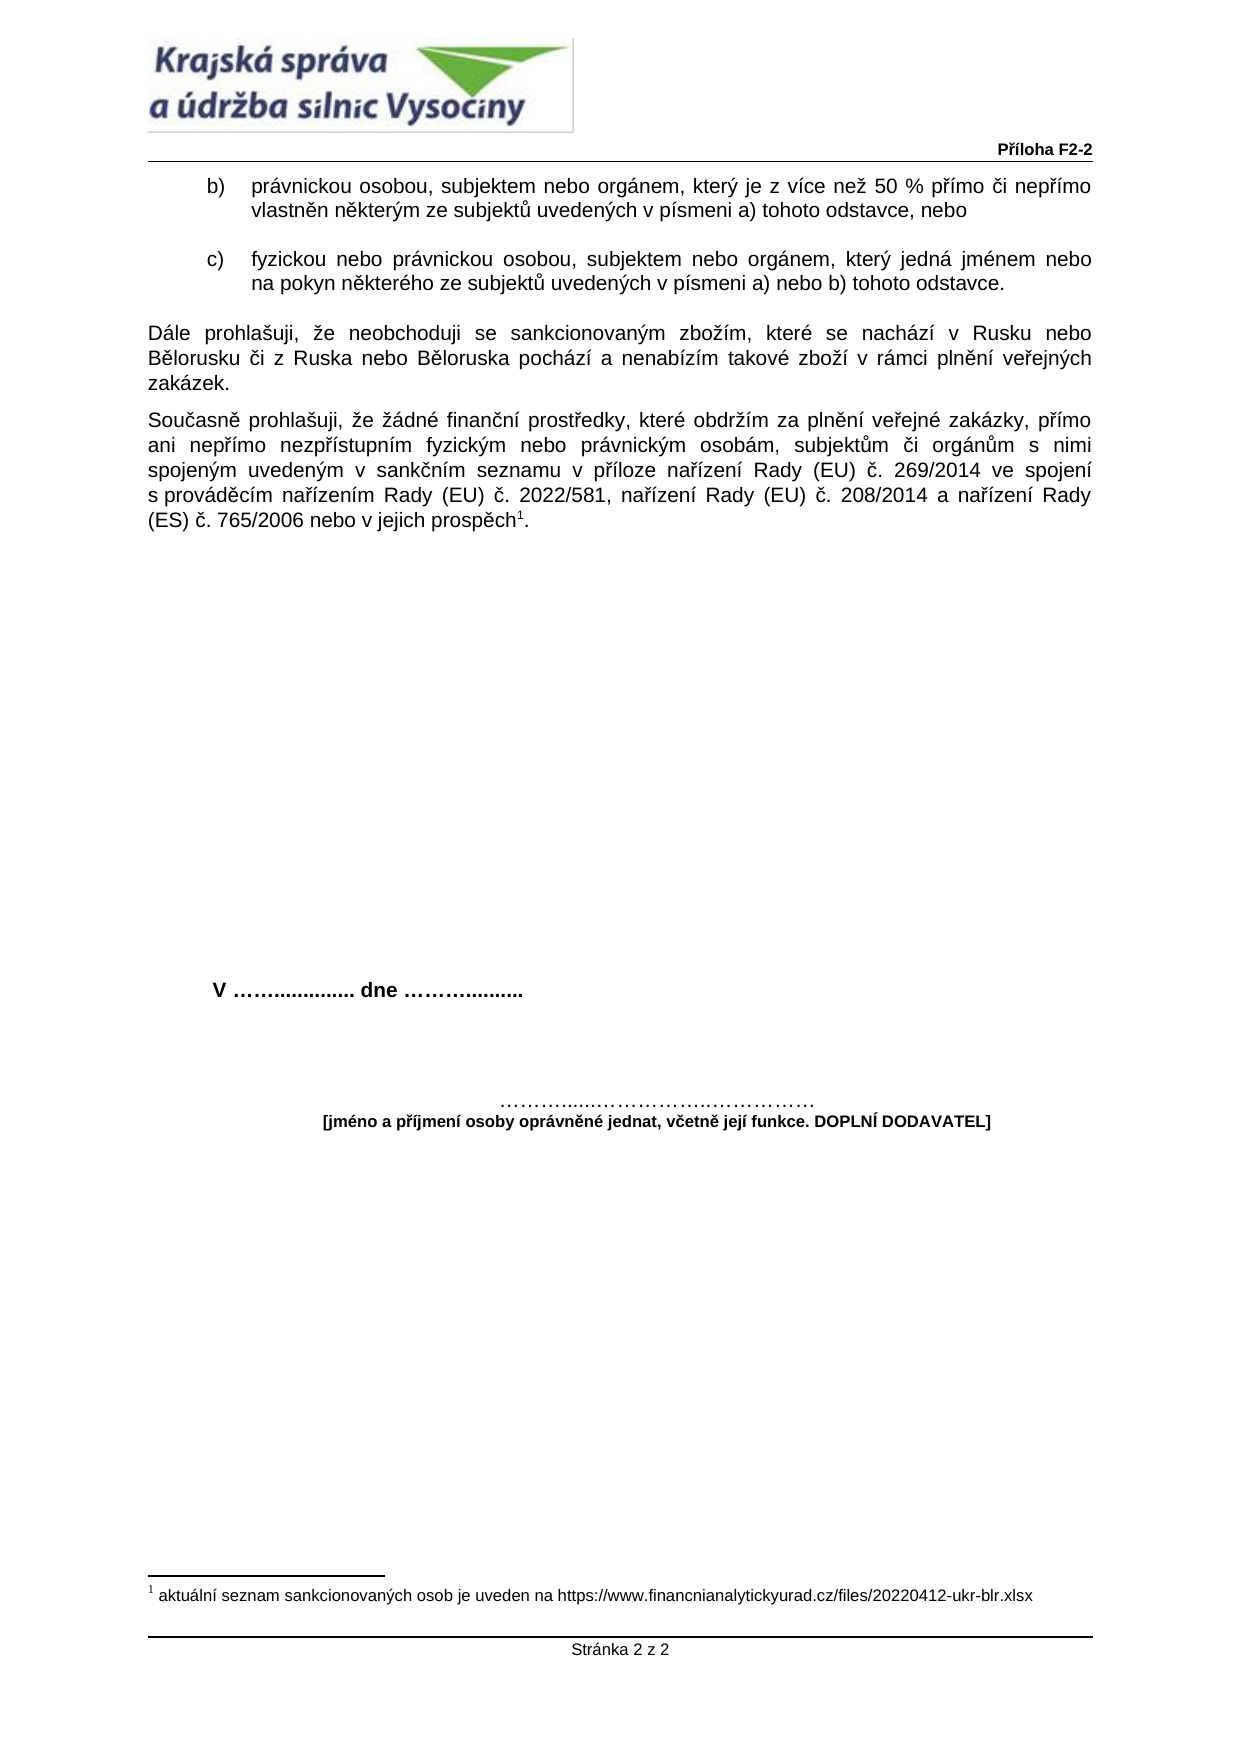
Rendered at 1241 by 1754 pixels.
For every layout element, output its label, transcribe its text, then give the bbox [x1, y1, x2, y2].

text [jméno a příjmení osoby oprávněné jednat, včetně její funkce. DOPLNÍ DODAVATEL] [221, 1112, 1093, 1131]
picture [147, 38, 574, 134]
subtitle Současně prohlašuji, že žádné finanční prostředky, které obdržím za plnění veřejné zakázky, přímo ani nepřímo nezpřístupním fyzickým nebo právnickým osobám, subjektům či orgánům s nimi spojeným uvedeným v sankčním seznamu v příloze nařízení Rady (EU) č. 269/2014 ve spojení s prováděcím nařízením Rady (EU) č. 2022/581, nařízení Rady (EU) č. 208/2014 a nařízení Rady (ES) č. 765/2006 nebo v jejich prospěch. [148, 408, 1093, 533]
subtitle Dále prohlašuji, že neobchoduji se sankcionovaným zbožím, které se nachází v Rusku nebo Bělorusku či z Ruska nebo Běloruska pochází a nenabízím takové zboží v rámci plnění veřejných zakázek. [148, 320, 1093, 395]
text ………......……………..…………… [221, 1088, 1093, 1112]
list V …….............. dne ……….......... [207, 978, 1093, 1002]
